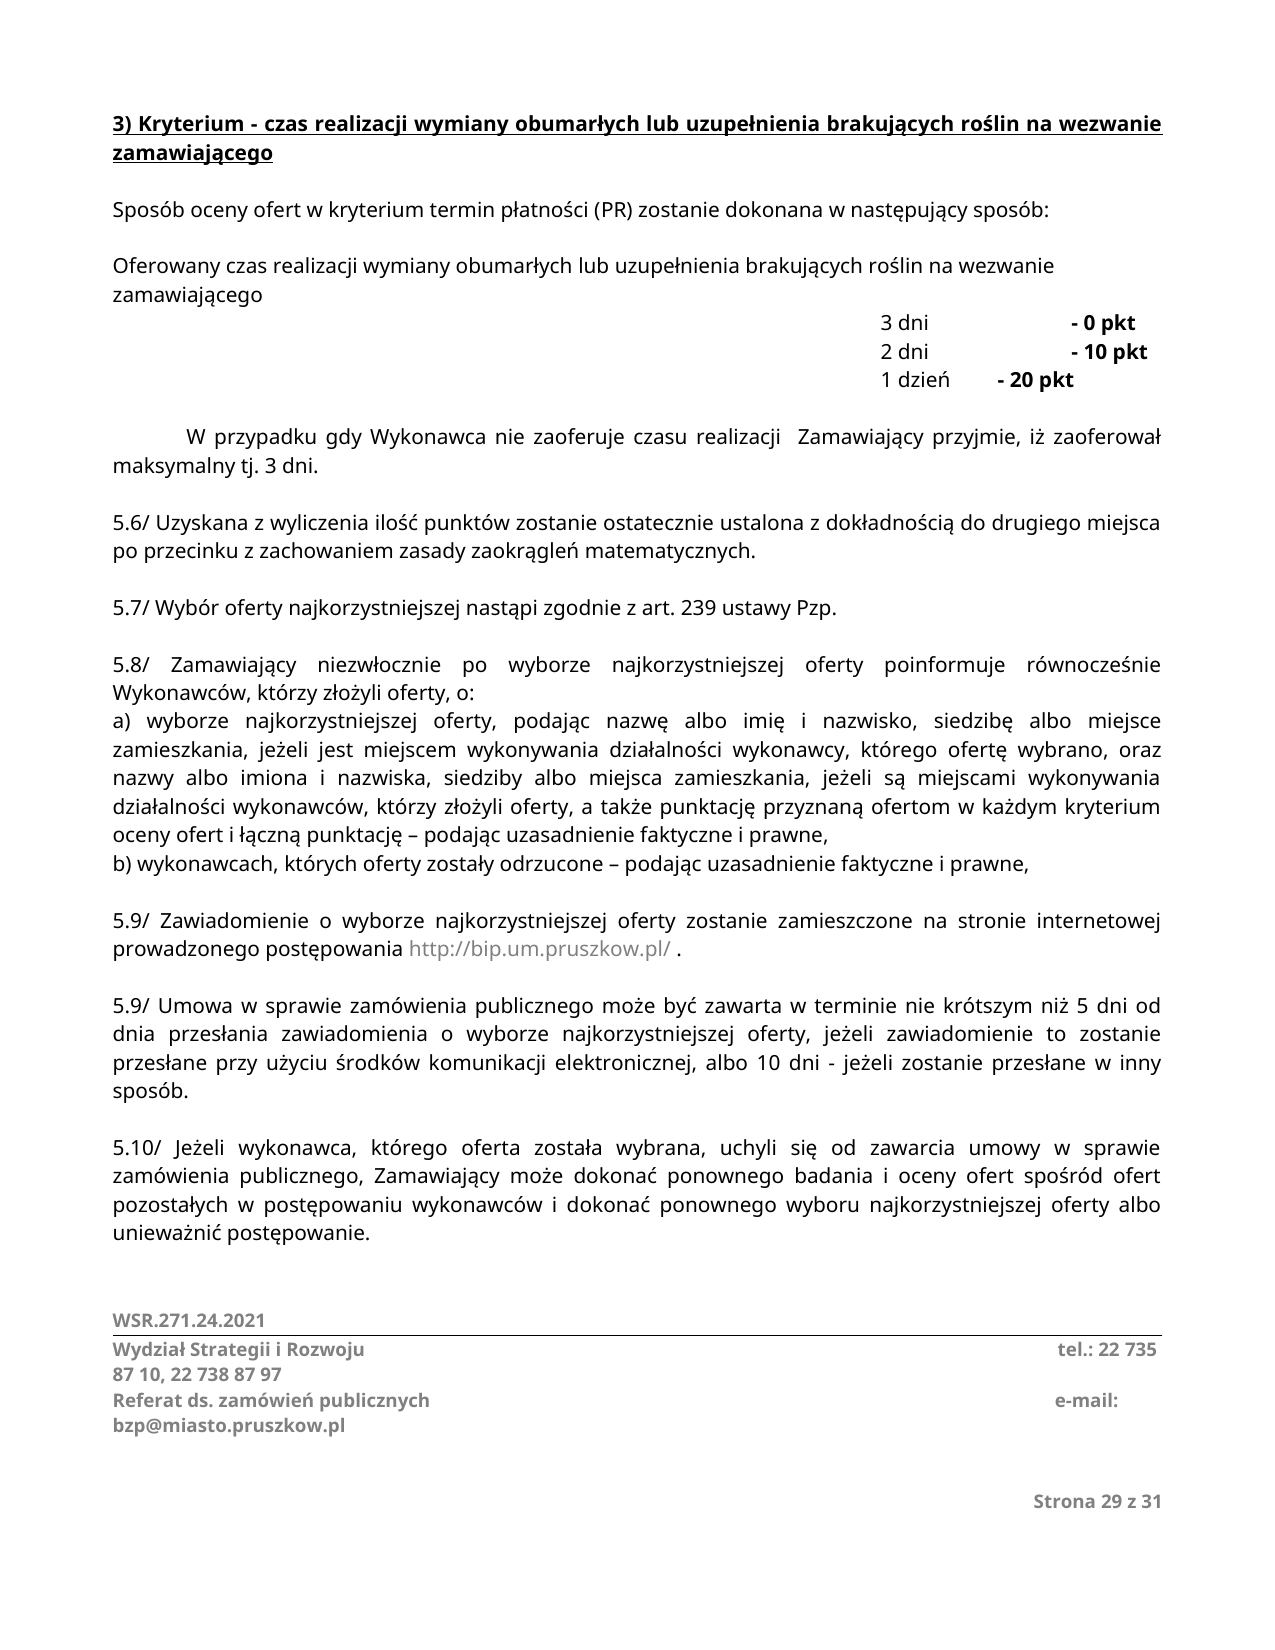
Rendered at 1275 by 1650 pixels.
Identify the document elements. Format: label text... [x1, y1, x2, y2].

text 3) Kryterium - czas realizacji wymiany obumarłych lub uzupełnienia brakujących roślin na wezwanie zamawiającego [112, 135, 1162, 166]
text 5.7/ Wybór oferty najkorzystniejszej nastąpi zgodnie z art. 239 ustawy Pzp. [112, 593, 1162, 621]
text Oferowany czas realizacji wymiany obumarłych lub uzupełnienia brakujących roślin na wezwanie zamawiającego [112, 252, 1162, 308]
text 2 dni - 10 pkt [880, 337, 1162, 365]
text 5.8/ Zamawiający niezwłocznie po wyborze najkorzystniejszej oferty poinformuje równocześnie Wykonawców, którzy złożyli oferty, o: [112, 650, 1162, 707]
text 3 dni - 0 pkt [880, 308, 1162, 337]
text 5.6/ Uzyskana z wyliczenia ilość punktów zostanie ostatecznie ustalona z dokładnością do drugiego miejsca po przecinku z zachowaniem zasady zaokrągleń matematycznych. [112, 508, 1162, 564]
text a) wyborze najkorzystniejszej oferty, podając nazwę albo imię i nazwisko, siedzibę albo miejsce zamieszkania, jeżeli jest miejscem wykonywania działalności wykonawcy, którego ofertę wybrano, oraz nazwy albo imiona i nazwiska, siedziby albo miejsca zamieszkania, jeżeli są miejscami wykonywania działalności wykonawców, którzy złożyli oferty, a także punktację przyznaną ofertom w każdym kryterium oceny ofert i łączną punktację – podając uzasadnienie faktyczne i prawne, [112, 707, 1162, 849]
text Sposób oceny ofert w kryterium termin płatności (PR) zostanie dokonana w następujący sposób: [112, 195, 1162, 223]
text 3) Kryterium - czas realizacji wymiany obumarłych lub uzupełnienia brakujących roślin na wezwanie zamawiającego [112, 109, 1162, 134]
text W przypadku gdy Wykonawca nie zaoferuje czasu realizacji Zamawiający przyjmie, iż zaoferował maksymalny tj. 3 dni. [112, 422, 1162, 479]
text b) wykonawcach, których oferty zostały odrzucone – podając uzasadnienie faktyczne i prawne, [112, 849, 1162, 877]
text 5.9/ Umowa w sprawie zamówienia publicznego może być zawarta w terminie nie krótszym niż 5 dni od dnia przesłania zawiadomienia o wyborze najkorzystniejszej oferty, jeżeli zawiadomienie to zostanie przesłane przy użyciu środków komunikacji elektronicznej, albo 10 dni - jeżeli zostanie przesłane w inny sposób. [112, 991, 1162, 1105]
text 5.9/ Zawiadomienie o wyborze najkorzystniejszej oferty zostanie zamieszczone na stronie internetowej prowadzonego postępowania http://bip.um.pruszkow.pl/ . [112, 906, 1162, 963]
text 1 dzień - 20 pkt [880, 365, 1162, 394]
text 5.10/ Jeżeli wykonawca, którego oferta została wybrana, uchyli się od zawarcia umowy w sprawie zamówienia publicznego, Zamawiający może dokonać ponownego badania i oceny ofert spośród ofert pozostałych w postępowaniu wykonawców i dokonać ponownego wyboru najkorzystniejszej oferty albo unieważnić postępowanie. [112, 1133, 1162, 1247]
